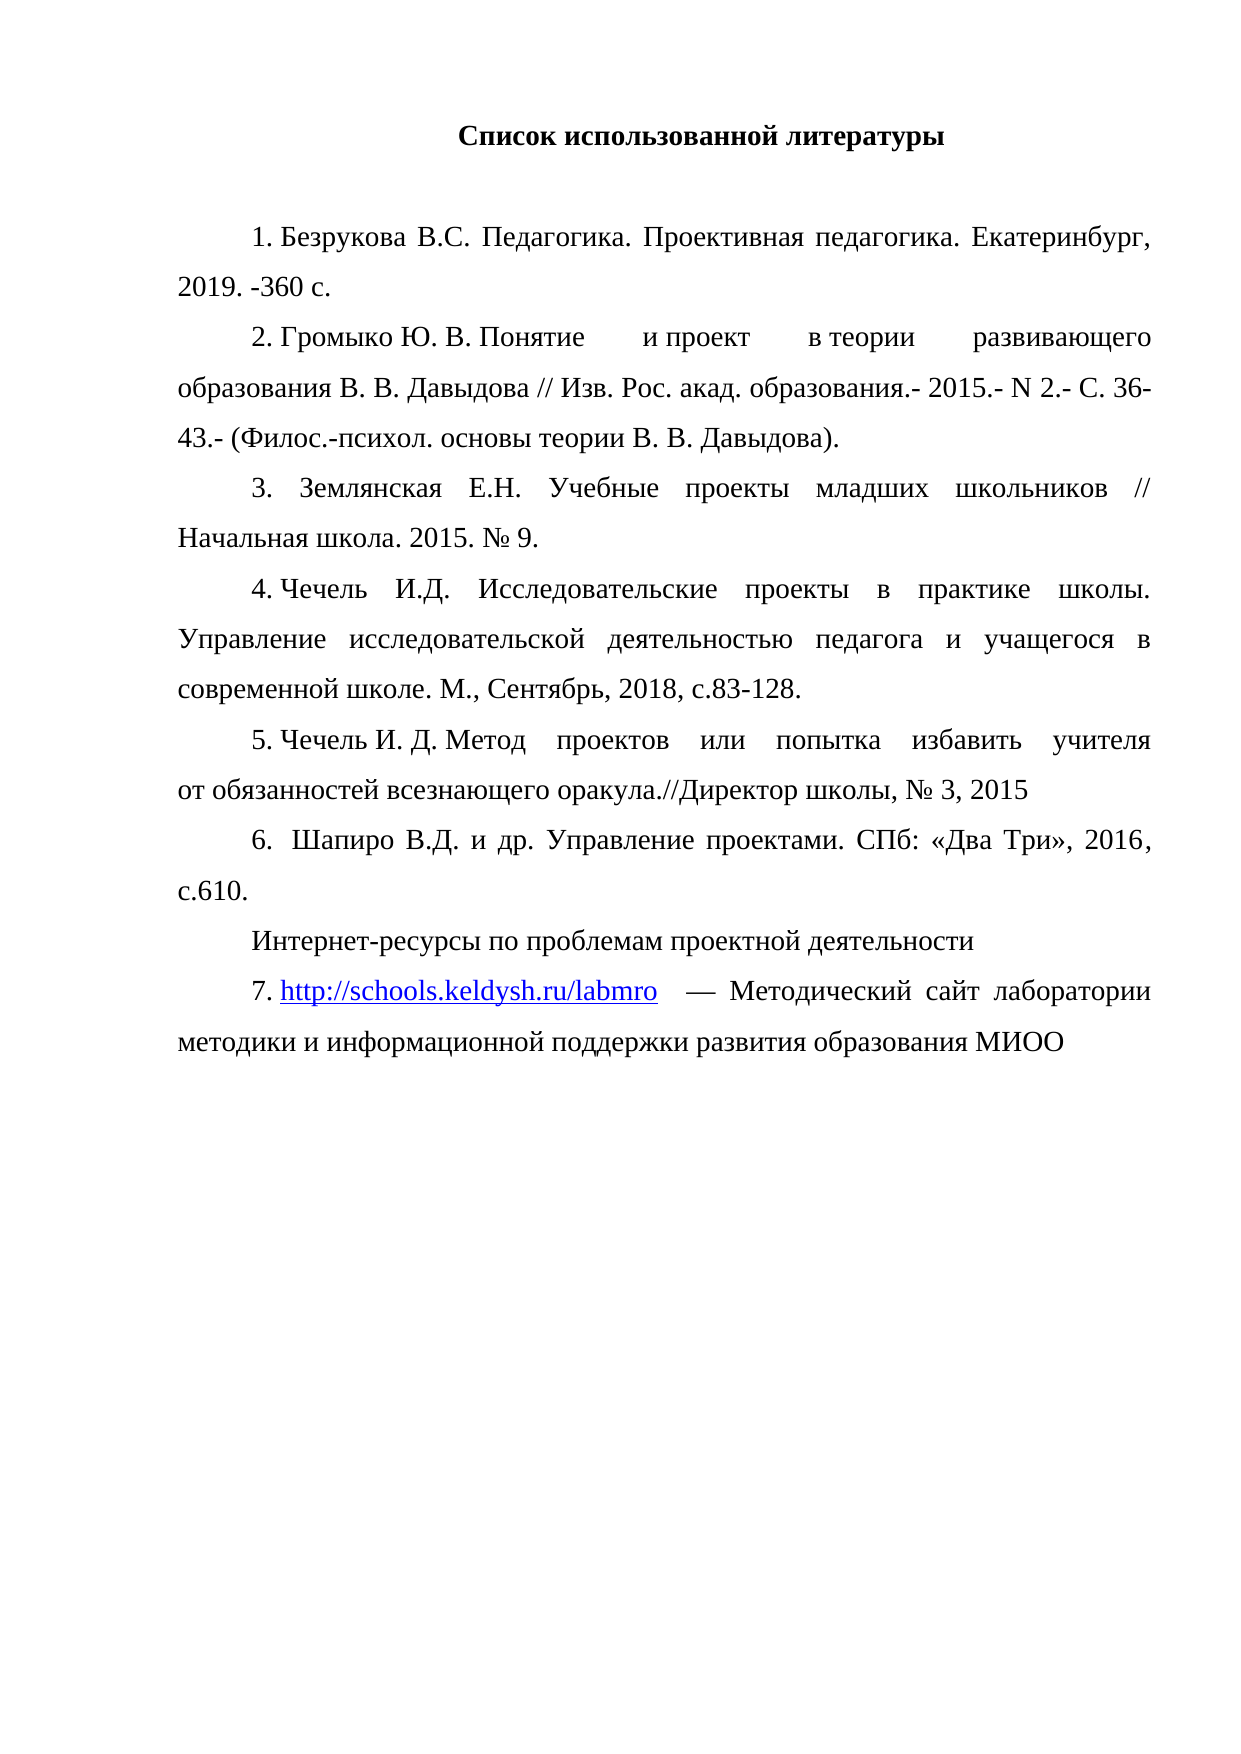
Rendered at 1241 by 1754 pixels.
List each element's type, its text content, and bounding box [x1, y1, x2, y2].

text 2. Громыко Ю. В. Понятие и проект в теории развивающего образования В. В. Давыдова // Изв. Рос. акад. образования.- 2015.- N 2.- C. 36-43.- (Филос.-психол. основы теории В. В. Давыдова). [177, 319, 1152, 453]
text Список использованной литературы [177, 118, 1152, 152]
text Интернет-ресурсы по проблемам проектной деятельности [177, 923, 1152, 957]
text 1. Безрукова В.С. Педагогика. Проективная педагогика. Екатеринбург, 2019. -360 с. [177, 219, 1152, 303]
text 5. Чечель И. Д. Метод проектов или попытка избавить учителя от обязанностей всезнающего оракула.//Директор школы, № 3, 2015 [177, 722, 1152, 806]
text 3. Землянская Е.Н. Учебные проекты младших школьников // Начальная школа. 2015. № 9. [177, 470, 1152, 554]
text 6. Шапиро В.Д. и др. Управление проектами. СПб: «Два Три», 2016, с.610. [177, 822, 1152, 906]
text 4. Чечель И.Д. Исследовательские проекты в практике школы. Управление исследовательской деятельностью педагога и учащегося в современной школе. М., Сентябрь, 2018, с.83-128. [177, 571, 1152, 705]
text 7. http://schools.keldysh.ru/labmro — Методический сайт лаборатории методики и информационной поддержки развития образования МИОО [177, 973, 1152, 1057]
